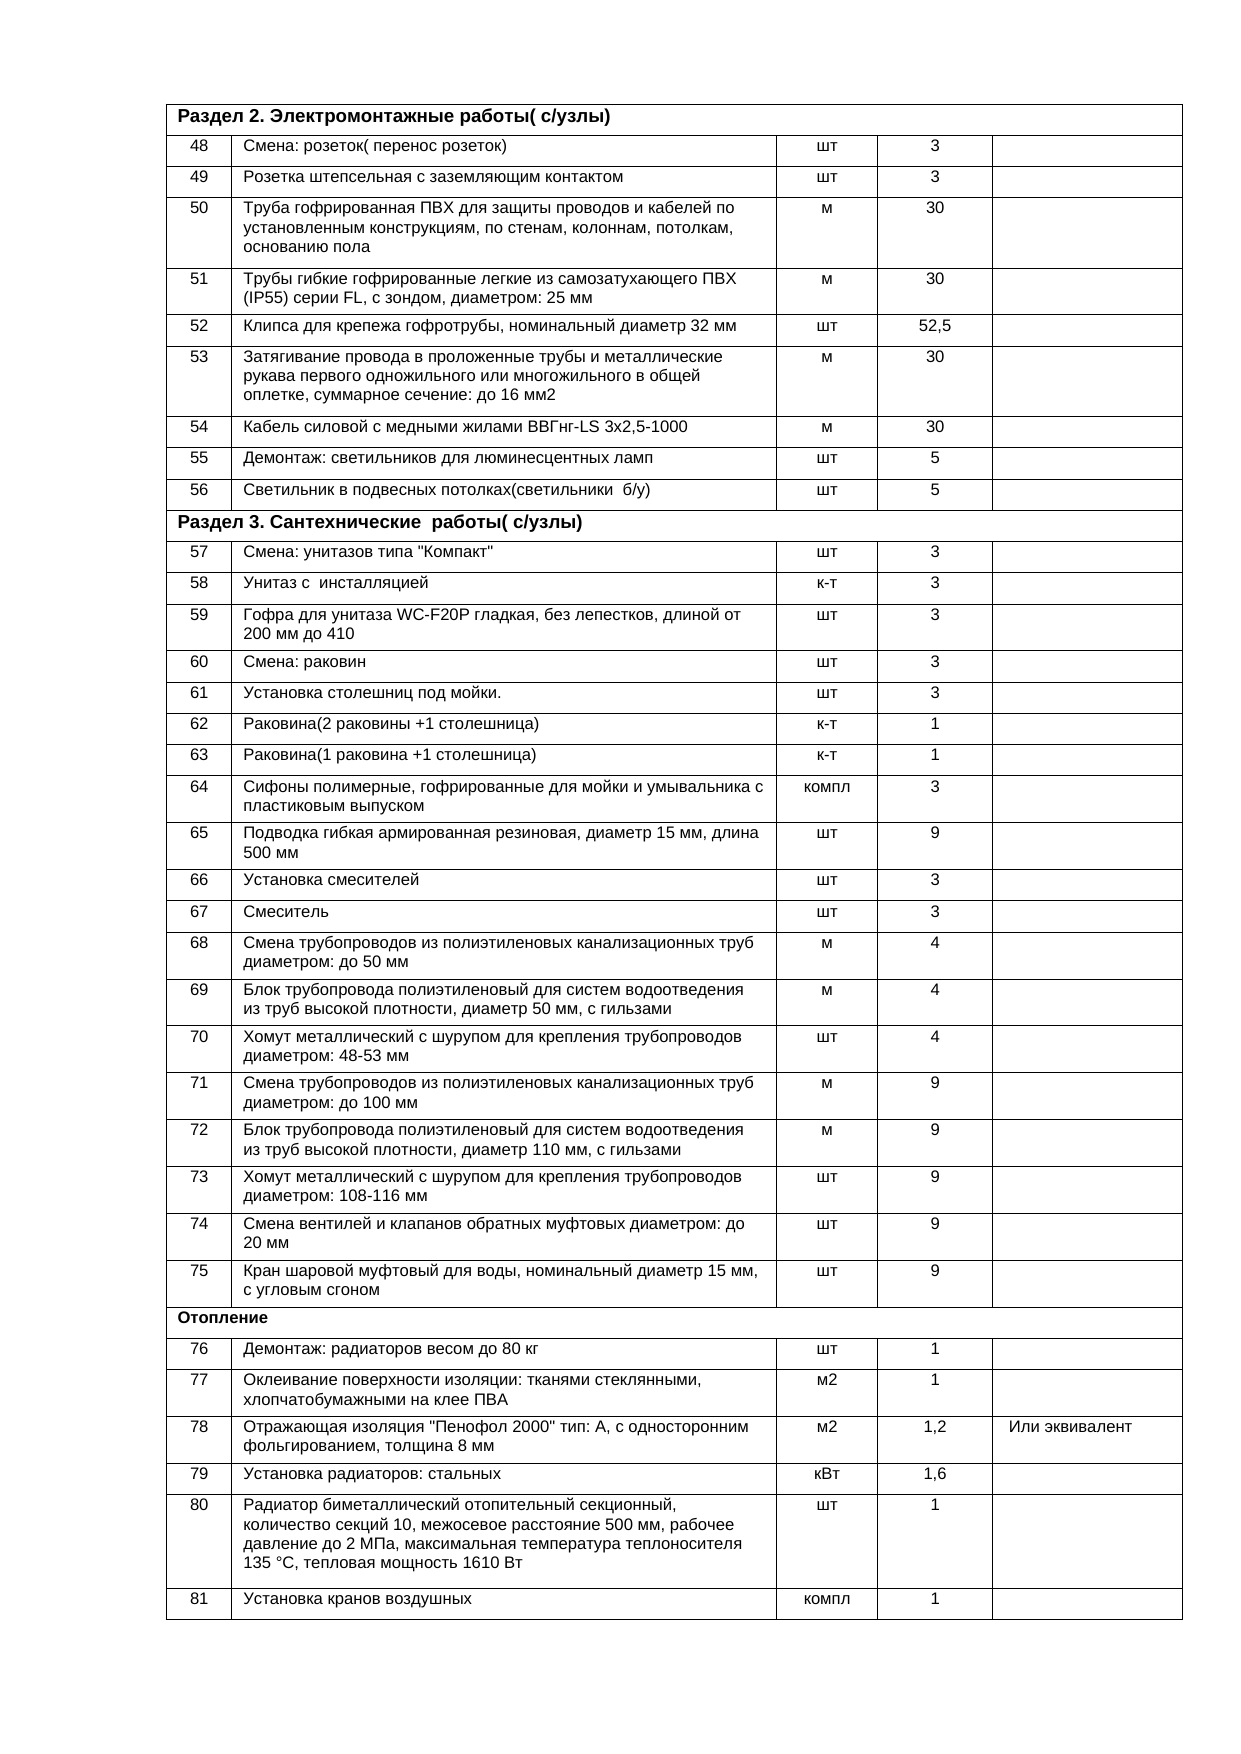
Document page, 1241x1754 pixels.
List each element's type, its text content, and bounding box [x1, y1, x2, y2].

table_cell шт [777, 683, 877, 713]
table_cell 80 [167, 1495, 231, 1588]
table_cell Раковина(2 раковины +1 столешница) [232, 714, 776, 744]
table_cell шт [777, 605, 877, 650]
table_cell 3 [878, 542, 992, 572]
table_cell [993, 776, 1182, 822]
table_cell Смена трубопроводов из полиэтиленовых канализационных труб диаметром: до 50 мм [232, 933, 776, 978]
table_cell Труба гофрированная ПВХ для защиты проводов и кабелей по установленным конструкциям, по стенам, колоннам, потолкам, основанию пола [232, 198, 776, 267]
table_cell Кран шаровой муфтовый для воды, номинальный диаметр 15 мм, с угловым сгоном [232, 1261, 776, 1307]
table_cell шт [777, 480, 877, 510]
table_cell м2 [777, 1370, 877, 1416]
table_cell к-т [777, 745, 877, 775]
table_cell м2 [777, 1417, 877, 1463]
table_cell [993, 683, 1182, 713]
table_cell Розетка штепсельная с заземляющим контактом [232, 167, 776, 197]
table_cell 4 [878, 1026, 992, 1072]
table_cell 71 [167, 1073, 231, 1119]
table_cell шт [777, 1167, 877, 1213]
table_cell шт [777, 651, 877, 682]
table_cell [993, 823, 1182, 869]
table_cell 9 [878, 823, 992, 869]
table_cell [993, 1261, 1182, 1307]
table_cell Хомут металлический с шурупом для крепления трубопроводов диаметром: 108-116 мм [232, 1167, 776, 1213]
table_cell [993, 745, 1182, 775]
table_cell 63 [167, 745, 231, 775]
table_cell Унитаз с инсталляцией [232, 573, 776, 603]
table_cell 1 [878, 1370, 992, 1416]
table_cell 50 [167, 198, 231, 267]
table_cell 1,6 [878, 1464, 992, 1494]
table_cell 65 [167, 823, 231, 869]
table_cell [993, 1026, 1182, 1072]
table_cell Подводка гибкая армированная резиновая, диаметр 15 мм, длина 500 мм [232, 823, 776, 869]
table_cell шт [777, 1026, 877, 1072]
table_cell Затягивание провода в проложенные трубы и металлические рукава первого одножильного или многожильного в общей оплетке, суммарное сечение: до 16 мм2 [232, 347, 776, 416]
table_cell [993, 1339, 1182, 1369]
table_cell 52 [167, 315, 231, 346]
table_cell Блок трубопровода полиэтиленовый для систем водоотведения из труб высокой плотности, диаметр 50 мм, с гильзами [232, 980, 776, 1025]
table_cell Установка столешниц под мойки. [232, 683, 776, 713]
table_cell [993, 269, 1182, 314]
table_cell 78 [167, 1417, 231, 1463]
table_cell 51 [167, 269, 231, 314]
table_cell [993, 198, 1182, 267]
table_cell м [777, 980, 877, 1025]
table_cell 9 [878, 1167, 992, 1213]
table_cell 30 [878, 417, 992, 447]
table_cell [993, 1214, 1182, 1260]
table_cell Раздел 3. Сантехнические работы( с/узлы) [167, 511, 1182, 541]
table_cell 77 [167, 1370, 231, 1416]
table_cell [993, 542, 1182, 572]
table_cell 3 [878, 776, 992, 822]
table_cell [993, 1370, 1182, 1416]
table_cell [993, 315, 1182, 346]
table_cell 30 [878, 269, 992, 314]
table_cell Отражающая изоляция "Пенофол 2000" тип: А, с односторонним фольгированием, толщина 8 мм [232, 1417, 776, 1463]
table_cell [993, 167, 1182, 197]
table_cell компл [777, 776, 877, 822]
table_cell 4 [878, 933, 992, 978]
table_cell 5 [878, 480, 992, 510]
table_cell 3 [878, 870, 992, 900]
table_cell 3 [878, 573, 992, 603]
table_cell [993, 1167, 1182, 1213]
table_cell 49 [167, 167, 231, 197]
table_cell [993, 980, 1182, 1025]
table_cell 68 [167, 933, 231, 978]
table_cell 30 [878, 347, 992, 416]
table_cell Смена: унитазов типа "Компакт" [232, 542, 776, 572]
table_cell Клипса для крепежа гофротрубы, номинальный диаметр 32 мм [232, 315, 776, 346]
table_cell 3 [878, 901, 992, 932]
table_cell м [777, 1073, 877, 1119]
table_cell [993, 1495, 1182, 1588]
table_cell м [777, 1120, 877, 1166]
table_cell 69 [167, 980, 231, 1025]
table_cell 1 [878, 714, 992, 744]
table_cell 1 [878, 745, 992, 775]
table_cell 9 [878, 1073, 992, 1119]
table_cell шт [777, 1495, 877, 1588]
table_cell 79 [167, 1464, 231, 1494]
table_cell м [777, 417, 877, 447]
table_cell [993, 870, 1182, 900]
table_cell Раковина(1 раковина +1 столешница) [232, 745, 776, 775]
table_cell 9 [878, 1120, 992, 1166]
table_cell Или эквивалент [993, 1417, 1182, 1463]
table_cell шт [777, 823, 877, 869]
table_cell [993, 1589, 1182, 1619]
table_cell 3 [878, 167, 992, 197]
table_cell Отопление [167, 1308, 1182, 1338]
table_cell 74 [167, 1214, 231, 1260]
table_cell Светильник в подвесных потолках(светильники б/у) [232, 480, 776, 510]
table_cell [993, 573, 1182, 603]
table_cell [993, 651, 1182, 682]
table_cell 81 [167, 1589, 231, 1619]
table_cell шт [777, 448, 877, 478]
table_cell Гофра для унитаза WC-F20P гладкая, без лепестков, длиной от 200 мм до 410 [232, 605, 776, 650]
table_cell [993, 480, 1182, 510]
table_cell 72 [167, 1120, 231, 1166]
table_cell [993, 1464, 1182, 1494]
table_cell [993, 1073, 1182, 1119]
table_cell шт [777, 542, 877, 572]
table_cell шт [777, 870, 877, 900]
table_cell 58 [167, 573, 231, 603]
table_cell шт [777, 136, 877, 166]
table_cell Раздел 2. Электромонтажные работы( с/узлы) [167, 105, 1182, 135]
table_cell Смена вентилей и клапанов обратных муфтовых диаметром: до 20 мм [232, 1214, 776, 1260]
table_cell [993, 136, 1182, 166]
table_cell 3 [878, 651, 992, 682]
table_cell Оклеивание поверхности изоляции: тканями стеклянными, хлопчатобумажными на клее ПВА [232, 1370, 776, 1416]
table_cell 48 [167, 136, 231, 166]
table_cell Смена трубопроводов из полиэтиленовых канализационных труб диаметром: до 100 мм [232, 1073, 776, 1119]
table_cell м [777, 198, 877, 267]
table_cell 61 [167, 683, 231, 713]
table_cell кВт [777, 1464, 877, 1494]
table_cell Демонтаж: радиаторов весом до 80 кг [232, 1339, 776, 1369]
table_cell [993, 347, 1182, 416]
table_cell 64 [167, 776, 231, 822]
table_cell м [777, 933, 877, 978]
table_cell 3 [878, 605, 992, 650]
table_cell Трубы гибкие гофрированные легкие из самозатухающего ПВХ (IP55) серии FL, с зондом, диаметром: 25 мм [232, 269, 776, 314]
table_cell шт [777, 167, 877, 197]
table_cell Смеситель [232, 901, 776, 932]
table_cell 62 [167, 714, 231, 744]
table_cell [993, 417, 1182, 447]
table_cell 9 [878, 1261, 992, 1307]
table_cell шт [777, 1339, 877, 1369]
table_cell 52,5 [878, 315, 992, 346]
table_cell 1,2 [878, 1417, 992, 1463]
table_cell 60 [167, 651, 231, 682]
table_cell 75 [167, 1261, 231, 1307]
table_cell к-т [777, 573, 877, 603]
table_cell 59 [167, 605, 231, 650]
table_cell 1 [878, 1339, 992, 1369]
table_cell шт [777, 1214, 877, 1260]
table_cell 70 [167, 1026, 231, 1072]
table_cell Смена: раковин [232, 651, 776, 682]
table_cell 57 [167, 542, 231, 572]
table_cell 55 [167, 448, 231, 478]
table_cell 3 [878, 136, 992, 166]
table_cell 54 [167, 417, 231, 447]
table_cell Радиатор биметаллический отопительный секционный, количество секций 10, межосевое расстояние 500 мм, рабочее давление до 2 МПа, максимальная температура теплоносителя 135 °С, тепловая мощность 1610 Вт [232, 1495, 776, 1588]
table_cell [993, 933, 1182, 978]
table_cell [993, 901, 1182, 932]
table_cell Сифоны полимерные, гофрированные для мойки и умывальника с пластиковым выпуском [232, 776, 776, 822]
table_cell 5 [878, 448, 992, 478]
table_cell 9 [878, 1214, 992, 1260]
table_cell 76 [167, 1339, 231, 1369]
table_cell Установка кранов воздушных [232, 1589, 776, 1619]
table_cell 1 [878, 1589, 992, 1619]
table_cell 53 [167, 347, 231, 416]
table_cell [993, 605, 1182, 650]
table_cell 4 [878, 980, 992, 1025]
table_cell 3 [878, 683, 992, 713]
table_cell [993, 1120, 1182, 1166]
table_cell Хомут металлический с шурупом для крепления трубопроводов диаметром: 48-53 мм [232, 1026, 776, 1072]
table_cell 67 [167, 901, 231, 932]
table_cell м [777, 269, 877, 314]
table_cell шт [777, 1261, 877, 1307]
table_cell Демонтаж: светильников для люминесцентных ламп [232, 448, 776, 478]
table_cell 56 [167, 480, 231, 510]
table_cell к-т [777, 714, 877, 744]
table_cell [993, 714, 1182, 744]
table_cell [993, 448, 1182, 478]
table_cell Блок трубопровода полиэтиленовый для систем водоотведения из труб высокой плотности, диаметр 110 мм, с гильзами [232, 1120, 776, 1166]
table_cell компл [777, 1589, 877, 1619]
table_cell Установка радиаторов: стальных [232, 1464, 776, 1494]
table_cell м [777, 347, 877, 416]
table_cell шт [777, 315, 877, 346]
table_cell 66 [167, 870, 231, 900]
table_cell 73 [167, 1167, 231, 1213]
table_cell 30 [878, 198, 992, 267]
table_cell 1 [878, 1495, 992, 1588]
table_cell Смена: розеток( перенос розеток) [232, 136, 776, 166]
table_cell Установка смесителей [232, 870, 776, 900]
table_cell Кабель силовой с медными жилами ВВГнг-LS 3х2,5-1000 [232, 417, 776, 447]
table_cell шт [777, 901, 877, 932]
